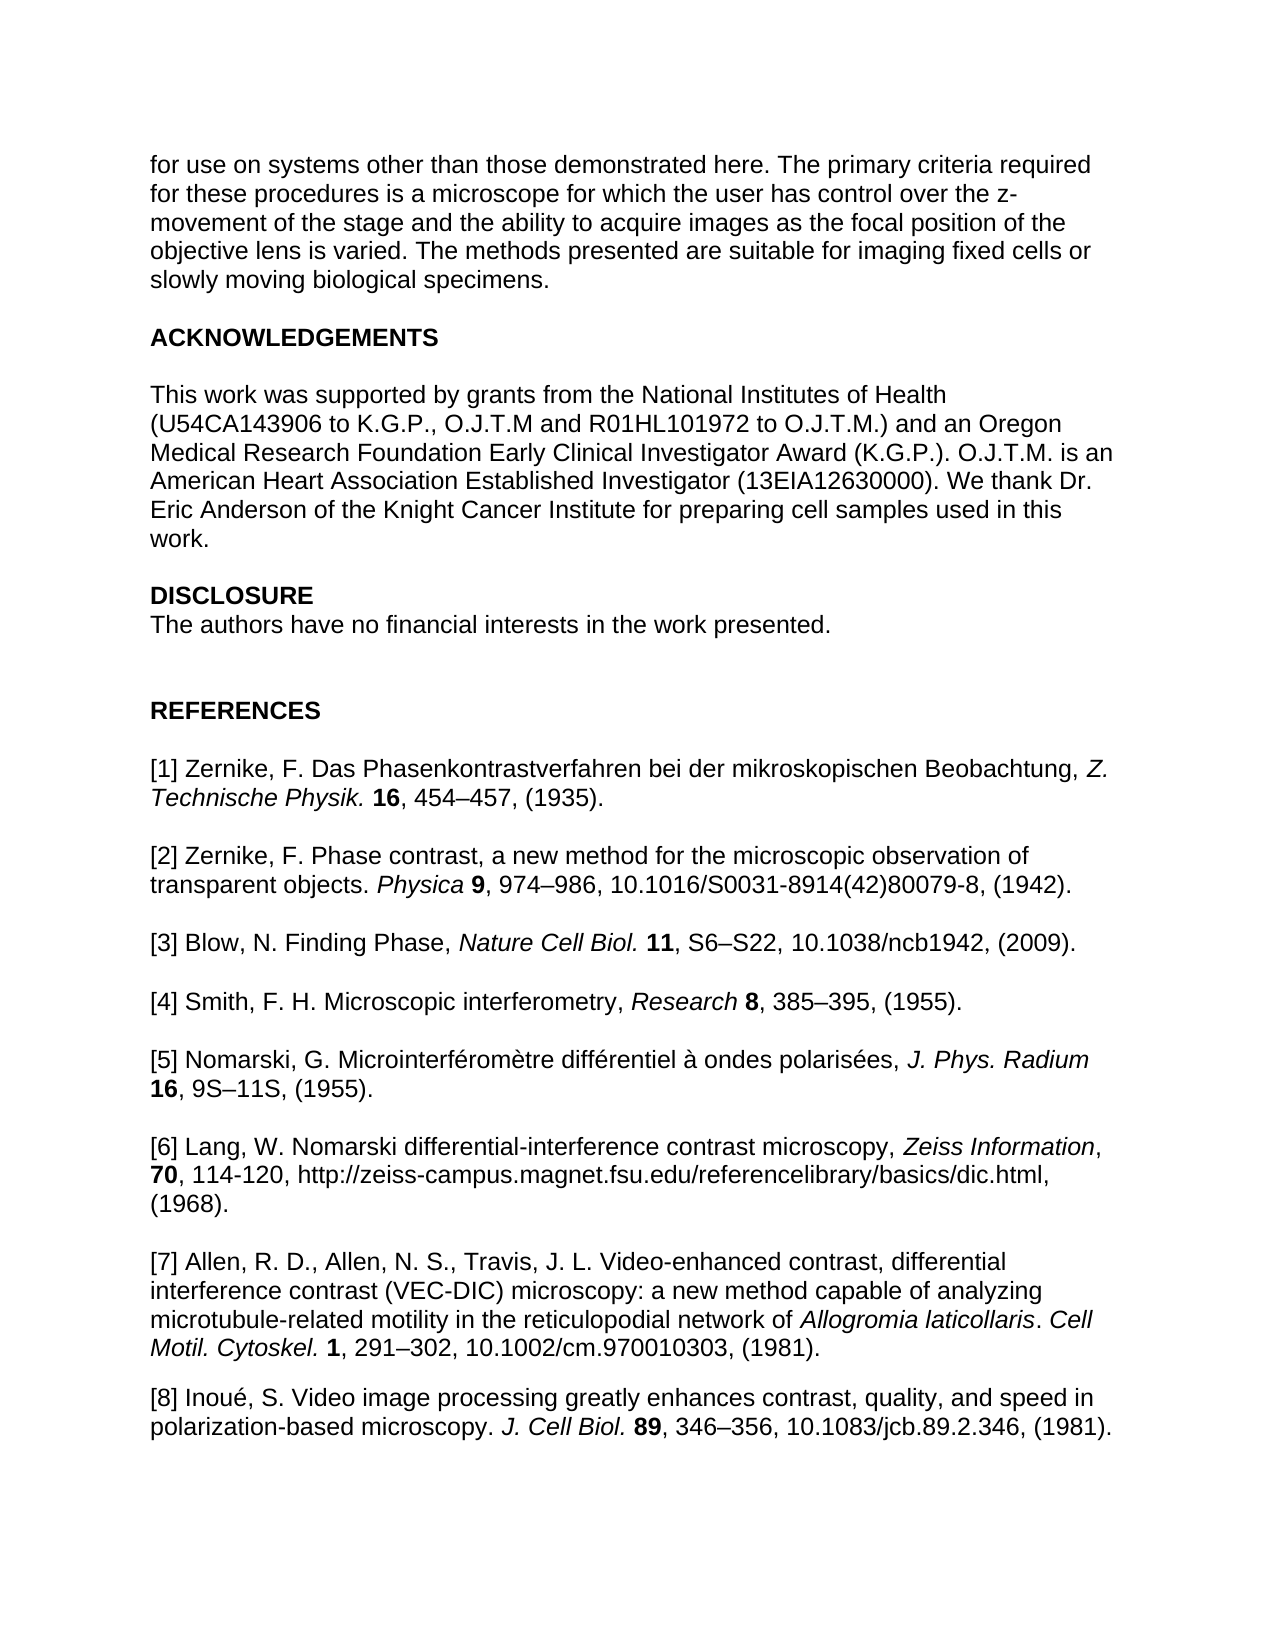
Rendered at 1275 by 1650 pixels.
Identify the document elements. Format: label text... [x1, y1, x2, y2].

text [3] Blow, N. Finding Phase, Nature Cell Biol. 11, S6–S22, 10.1038/ncb1942, (2009). [150, 927, 1125, 958]
text [7] Allen, R. D., Allen, N. S., Travis, J. L. Video-enhanced contrast, differential interference contrast (VEC-DIC) microscopy: a new method capable of analyzing microtubule-related motility in the reticulopodial network of Allogromia laticollaris. Cell Motil. Cytoskel. 1, 291–302, 10.1002/cm.970010303, (1981). [150, 1247, 1125, 1362]
text ACKNOWLEDGEMENTS [150, 322, 1125, 351]
text [8] Inoué, S. Video image processing greatly enhances contrast, quality, and speed in polarization-based microscopy. J. Cell Biol. 89, 346–356, 10.1083/jcb.89.2.346, (1981). [150, 1383, 1125, 1441]
text [5] Nomarski, G. Microinterféromètre différentiel à ondes polarisées, J. Phys. Radium 16, 9S–11S, (1955). [150, 1045, 1125, 1103]
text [150, 150, 1125, 294]
text [6] Lang, W. Nomarski differential-interference contrast microscopy, Zeiss Information, 70, 114-120, http://zeiss-campus.magnet.fsu.edu/referencelibrary/basics/dic.html, (1968). [150, 1132, 1125, 1218]
text [4] Smith, F. H. Microscopic interferometry, Research 8, 385–395, (1955). [150, 987, 1125, 1016]
text This work was supported by grants from the National Institutes of Health (U54CA143906 to K.G.P., O.J.T.M and R01HL101972 to O.J.T.M.) and an Oregon Medical Research Foundation Early Clinical Investigator Award (K.G.P.). O.J.T.M. is an American Heart Association Established Investigator (13EIA12630000). We thank Dr. Eric Anderson of the Knight Cancer Institute for preparing cell samples used in this work. [150, 380, 1125, 552]
text [1] Zernike, F. Das Phasenkontrastverfahren bei der mikroskopischen Beobachtung, Z. Technische Physik. 16, 454–457, (1935). [150, 754, 1125, 812]
text REFERENCES [150, 696, 1125, 725]
text The authors have no financial interests in the work presented. [150, 610, 1125, 639]
text [2] Zernike, F. Phase contrast, a new method for the microscopic observation of transparent objects. Physica 9, 974–986, 10.1016/S0031-8914(42)80079-8, (1942). [150, 841, 1125, 898]
text DISCLOSURE [150, 581, 1125, 610]
